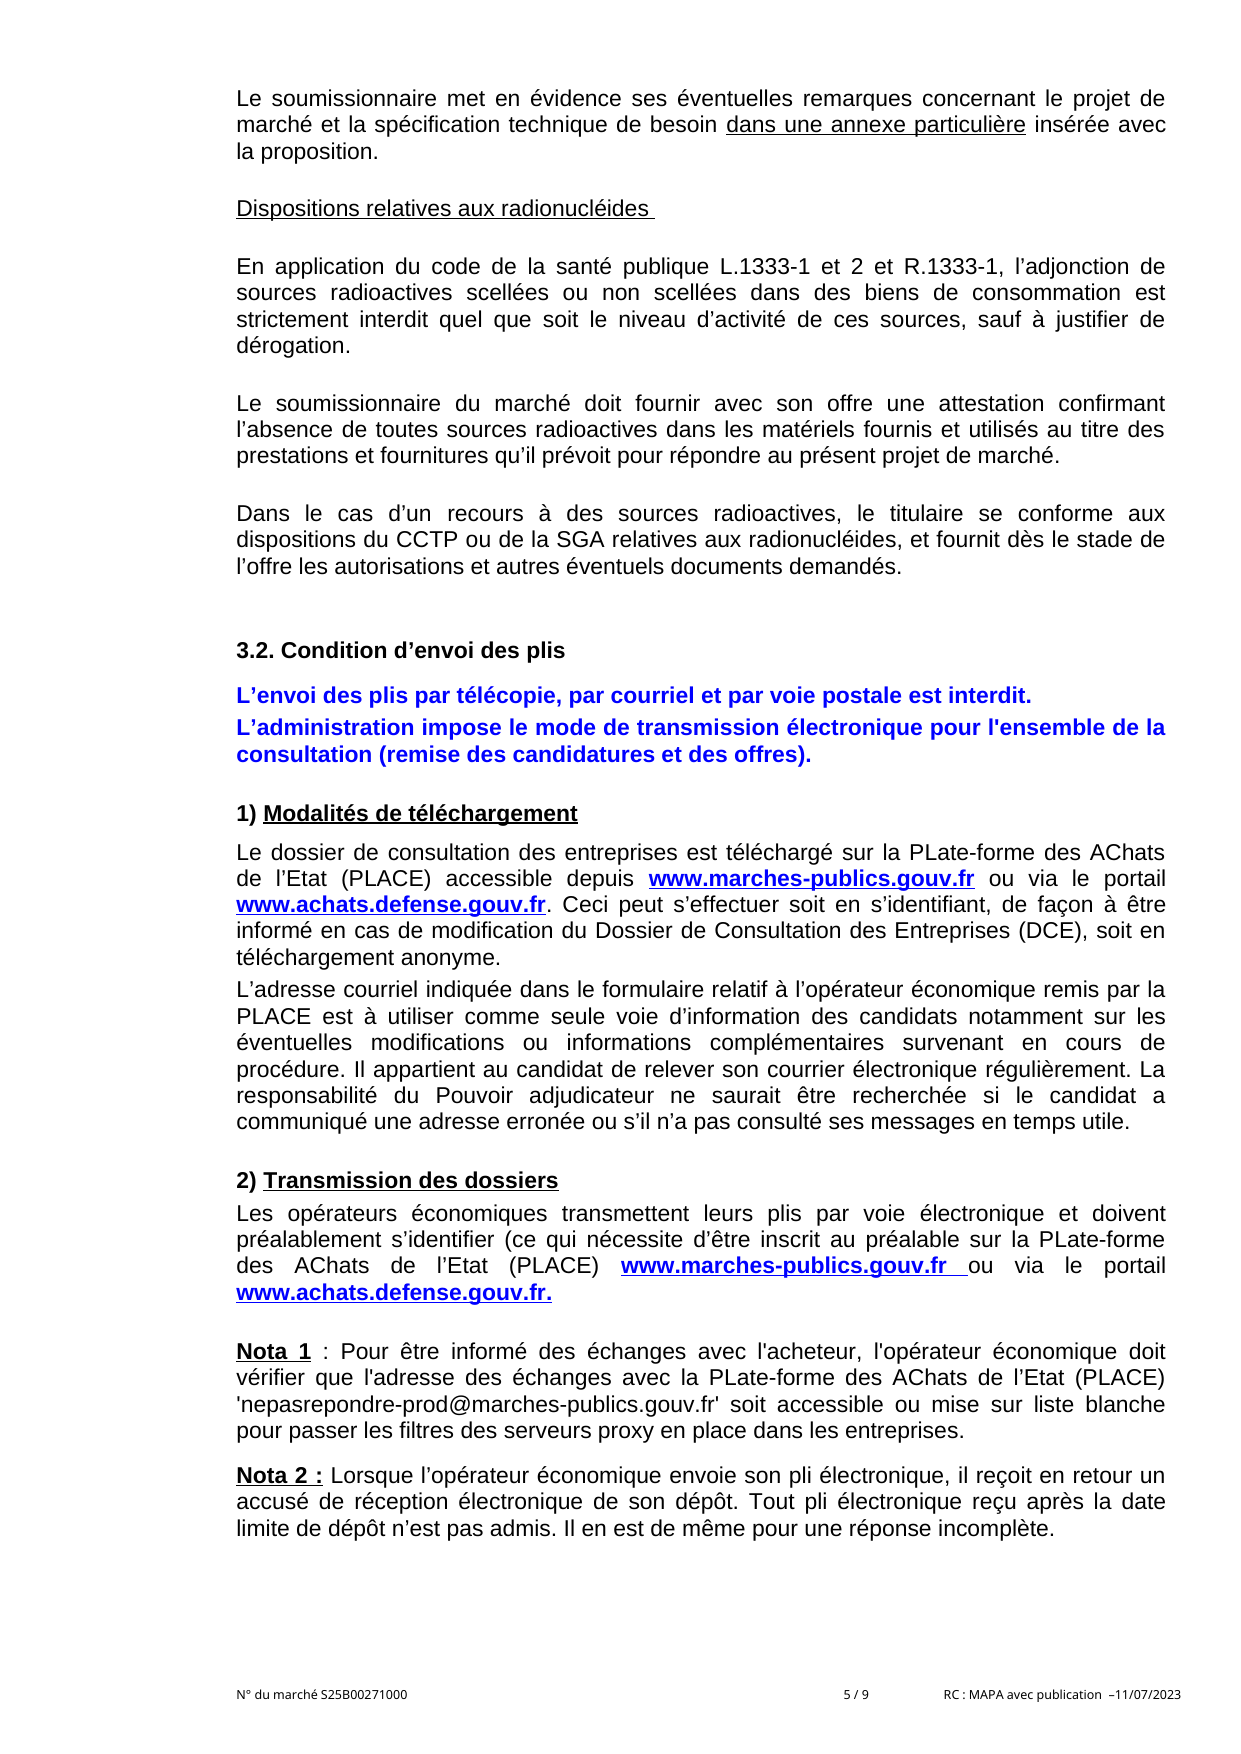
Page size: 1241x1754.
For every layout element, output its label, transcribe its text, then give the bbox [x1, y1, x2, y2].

text Les opérateurs économiques transmettent leurs plis par voie électronique et doivent préalablement s’identifier (ce qui nécessite d’être inscrit au préalable sur des AChats de l’Etat (PLACE) www.marches-publics.gouv.fr ou via le portail www.achats.defense.gouv.fr. [236, 1200, 1166, 1305]
text Dans le cas d’un recours à des sources radioactives, le titulaire se conforme aux dispositions du CCTP ou de la SGA relatives aux radionucléides, et fournit dès le stade de l’offre les autorisations et autres éventuels documents demandés. [236, 500, 1166, 579]
text L’envoi des plis par télécopie, par courriel et par voie postale est interdit. [236, 682, 1166, 708]
text En application du code de L.1333-1 et 2 et R.1333-1, l’adjonction de sources radioactives scellées ou non scellées dans des biens de consommation est strictement interdit quel que soit le niveau d’activité de ces sources, sauf à justifier de dérogation. [236, 253, 1166, 358]
text Le dossier de consultation des entreprises est téléchargé sur des AChats de l’Etat (PLACE) accessible depuis www.marches-publics.gouv.fr ou via le portail www.achats.defense.gouv.fr. Ceci peut s’effectuer soit en s’identifiant, de façon à être informé en cas de modification du Dossier de Consultation des Entreprises (DCE), soit en téléchargement anonyme. [236, 838, 1166, 970]
text L’administration impose le mode de transmission électronique pour l'ensemble de la consultation (remise des candidatures et des offres). [236, 714, 1166, 767]
text L’adresse courriel indiquée dans le formulaire relatif à l’opérateur économique remis par la PLACE est à utiliser comme seule voie d’information des candidats notamment sur les éventuelles modifications ou informations complémentaires survenant en cours de procédure. Il appartient au candidat de relever son courrier électronique régulièrement. La responsabilité du Pouvoir adjudicateur ne saurait être recherchée si le candidat a communiqué une adresse erronée ou s’il n’a pas consulté ses messages en temps utile. [236, 976, 1166, 1134]
subtitle Condition d’envoi des plis [236, 637, 1166, 663]
text Le soumissionnaire met en évidence ses éventuelles remarques concernant le projet de marché et la spécification technique de besoin dans une annexe particulière insérée avec la proposition. [236, 85, 1166, 164]
text Le soumissionnaire du marché doit fournir avec son offre une attestation confirmant l’absence de toutes sources radioactives dans les matériels fournis et utilisés au titre des prestations et fournitures qu’il prévoit pour répondre au présent projet de marché. [236, 389, 1166, 469]
text 2) Transmission des dossiers [236, 1167, 1166, 1193]
text Nota 2 : Lorsque l’opérateur économique envoie son pli électronique, il reçoit en retour un accusé de réception électronique de son dépôt. Tout pli électronique reçu après la date limite de dépôt n’est pas admis. Il en est de même pour une réponse incomplète. [236, 1462, 1166, 1541]
text 1) Modalités de téléchargement [236, 799, 1166, 826]
text Nota 1 : Pour être informé des échanges avec l'acheteur, l'opérateur économique doit vérifier que l'adresse des échanges avec la PLate-forme des AChats de l’Etat (PLACE) 'nepasrepondre-prod@marches-publics.gouv.fr' soit accessible ou mise sur liste blanche pour passer les filtres des serveurs proxy en place dans les entreprises. [236, 1338, 1166, 1443]
text Dispositions relatives aux radionucléides [236, 195, 1166, 222]
